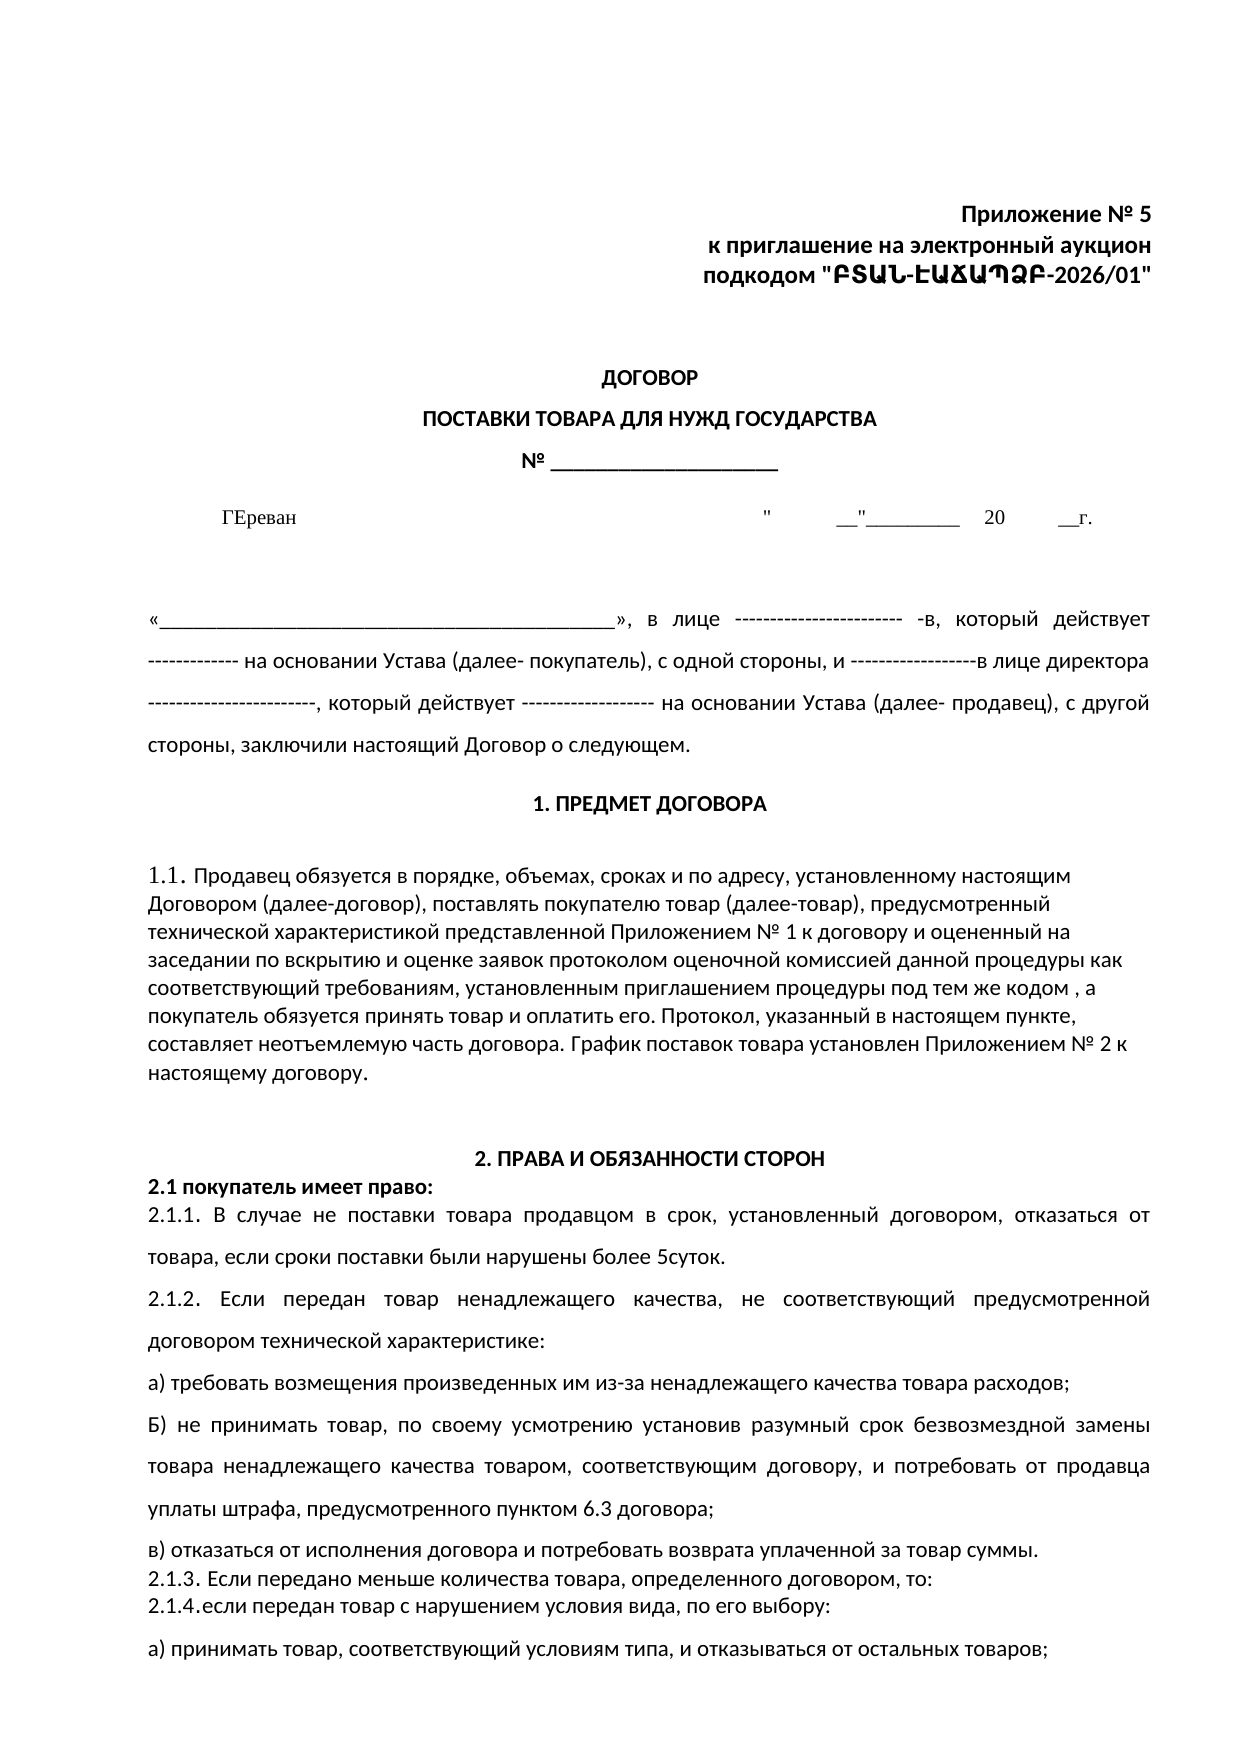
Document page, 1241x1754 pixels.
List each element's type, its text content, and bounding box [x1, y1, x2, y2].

text Приложение № 5 [148, 198, 1152, 229]
text 1. ПРЕДМЕТ ДОГОВОРА [148, 789, 1152, 817]
text подкодом "ԲՏԱՆ-ԷԱՃԱՊՁԲ-2026/01" [177, 259, 1152, 290]
table_header " __"_________ 20 __г. [620, 505, 1104, 546]
text в) отказаться от исполнения договора и потребовать возврата уплаченной за товар суммы. [148, 1536, 1152, 1564]
list Б) не принимать товар, по своему усмотрению установив разумный срок безвозмездной замены товара ненадлежащего качества товаром, соответствующим договору, и потребовать от продавца уплаты штрафа, предусмотренного пунктом 6.3 договора; [148, 1410, 1152, 1522]
text 2.1.3․ Если передано меньше количества товара, определенного договором, то: [148, 1564, 1152, 1592]
list 2.1.2․ Если передан товар ненадлежащего качества, не соответствующий предусмотренной договором технической характеристике: [148, 1284, 1152, 1354]
list 2. ПРАВА И ОБЯЗАННОСТИ СТОРОН [148, 1144, 1152, 1172]
table_header ГЕреван [136, 505, 620, 546]
text к приглашение на электронный аукцион [177, 229, 1152, 259]
list 2.1.4․если передан товар с нарушением условия вида, по его выбору: [148, 1592, 1152, 1620]
text ПОСТАВКИ ТОВАРА ДЛЯ НУЖД ГОСУДАРСТВА [148, 404, 1152, 433]
text 2.1 покупатель имеет право: [148, 1172, 1152, 1200]
text ДОГОВОР [148, 363, 1152, 391]
list а) требовать возмещения произведенных им из-за ненадлежащего качества товара расходов; [148, 1368, 1152, 1396]
list 2.1.1․ В случае не поставки товара продавцом в срок, установленный договором, отказаться от товара, если сроки поставки были нарушены более 5суток. [148, 1200, 1152, 1270]
text 1.1․ Продавец обязуется в порядке, объемах, сроках и по адресу, установленному настоящим Договором (далее-договор), поставлять покупателю товар (далее-товар), предусмотренный технической характеристикой представленной Приложением № 1 к договору и оцененный на заседании по вскрытию и оценке заявок протоколом оценочной комиссией данной процедуры как соответствующий требованиям, установленным приглашением процедуры под тем же кодом , а покупатель обязуется принять товар и оплатить его. Протокол, указанный в настоящем пункте, составляет неотъемлемую часть договора. График поставок товара установлен Приложением № 2 к настоящему договору. [148, 860, 1152, 1087]
text № ____________________ [148, 447, 1152, 474]
list а) принимать товар, соответствующий условиям типа, и отказываться от остальных товаров; [148, 1634, 1152, 1662]
text «________________________________________», в лице ------------------------ -в, который действует ------------- на основании Устава (далее- покупатель), с одной стороны, и ------------------в лице директора ------------------------, который действует ------------------- на основании Устава (далее- продавец), с другой стороны, заключили настоящий Договор о следующем. [148, 604, 1152, 758]
